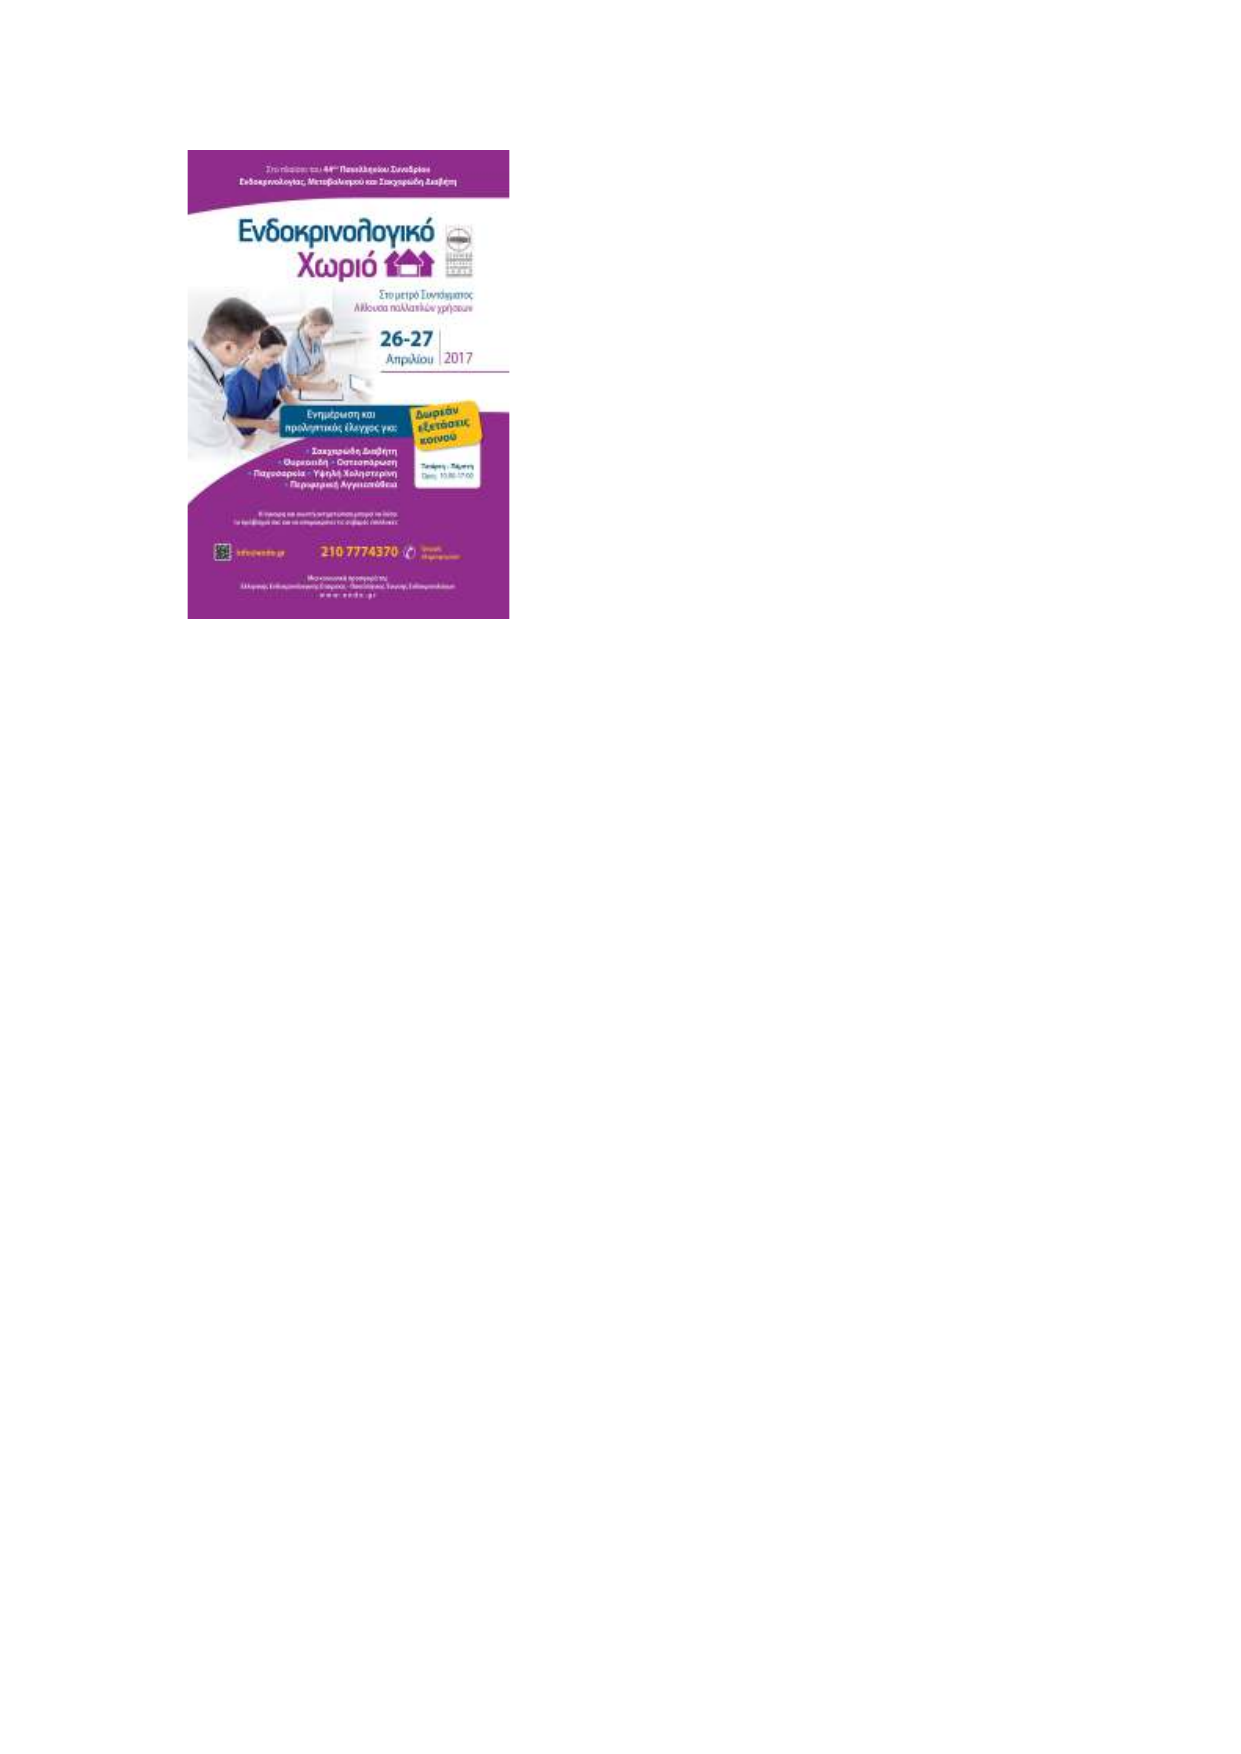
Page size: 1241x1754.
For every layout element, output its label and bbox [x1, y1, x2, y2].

picture [187, 150, 510, 619]
